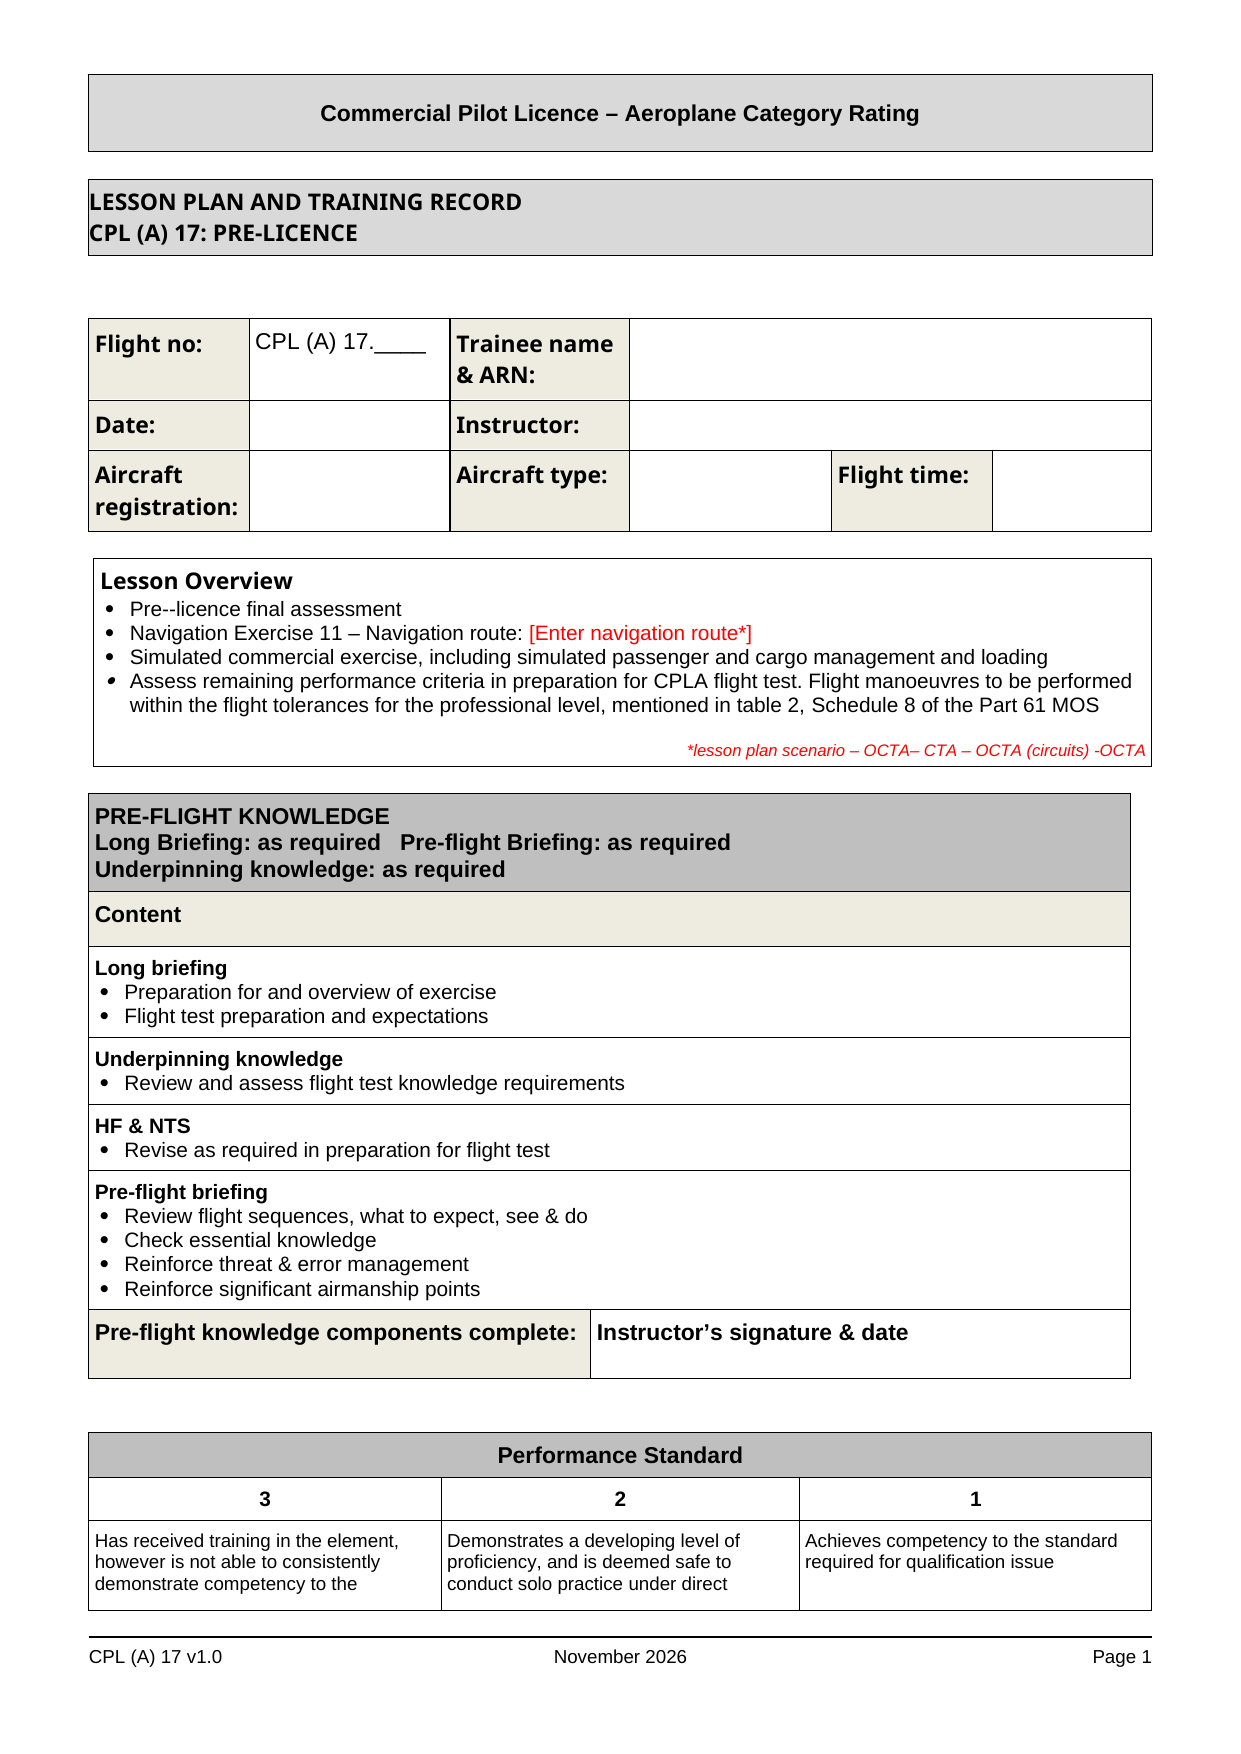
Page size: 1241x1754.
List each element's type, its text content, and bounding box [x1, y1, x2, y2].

table_cell Flight time: [832, 451, 992, 531]
table_header [630, 319, 1151, 399]
table_cell [630, 401, 1151, 449]
table_cell Date: [89, 401, 249, 449]
table_cell Content [89, 892, 1130, 946]
table_header CPL (A) 17.____ [250, 319, 449, 399]
table_cell [993, 451, 1151, 531]
table_cell Pre-flight knowledge components complete: [89, 1310, 590, 1378]
table_cell HF & NTS Revise as required in preparation for flight test [89, 1105, 1130, 1170]
table_cell Long briefing Preparation for and overview of exercise Flight test preparation and expectations [89, 947, 1130, 1037]
table_cell Aircraft registration: [89, 451, 249, 531]
table_cell Instructor: [451, 401, 629, 449]
table_cell 1 [800, 1478, 1151, 1520]
table_cell [250, 401, 449, 449]
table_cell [442, 1521, 799, 1610]
table_cell Aircraft type: [451, 451, 629, 531]
table_cell Pre-flight briefing Review flight sequences, what to expect, see & do Check essential knowledge Reinforce threat & error management Reinforce significant airmanship points [89, 1171, 1130, 1309]
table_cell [800, 1521, 1151, 1610]
table_cell 3 [89, 1478, 441, 1520]
table_header Performance Standard [89, 1433, 1151, 1477]
table_cell Underpinning knowledge Review and assess flight test knowledge requirements [89, 1038, 1130, 1103]
table_header Trainee name & ARN: [451, 319, 629, 399]
table_header Lesson Overview Pre--licence final assessment Navigation Exercise 11 – Navigation route: [Enter navigation route*] Simulated commercial exercise, including simulated passenger and cargo management and loading Assess remaining performance criteria in preparation for CPLA flight test. Flight manoeuvres to be performed within the flight tolerances for the professional level, mentioned in table 2, Schedule 8 of the Part 61 MOS *lesson plan scenario – OCTA– CTA – OCTA (circuits) -OCTA [94, 559, 1151, 766]
table_cell [630, 451, 831, 531]
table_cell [89, 1521, 441, 1610]
table_header Flight no: [89, 319, 249, 399]
table_cell 2 [442, 1478, 799, 1520]
table_header PRE-FLIGHT KNOWLEDGE Long Briefing: as required Pre-flight Briefing: as required Underpinning knowledge: as required [89, 794, 1130, 891]
table_cell Instructor’s signature & date [591, 1310, 1130, 1378]
table_cell [250, 451, 449, 531]
